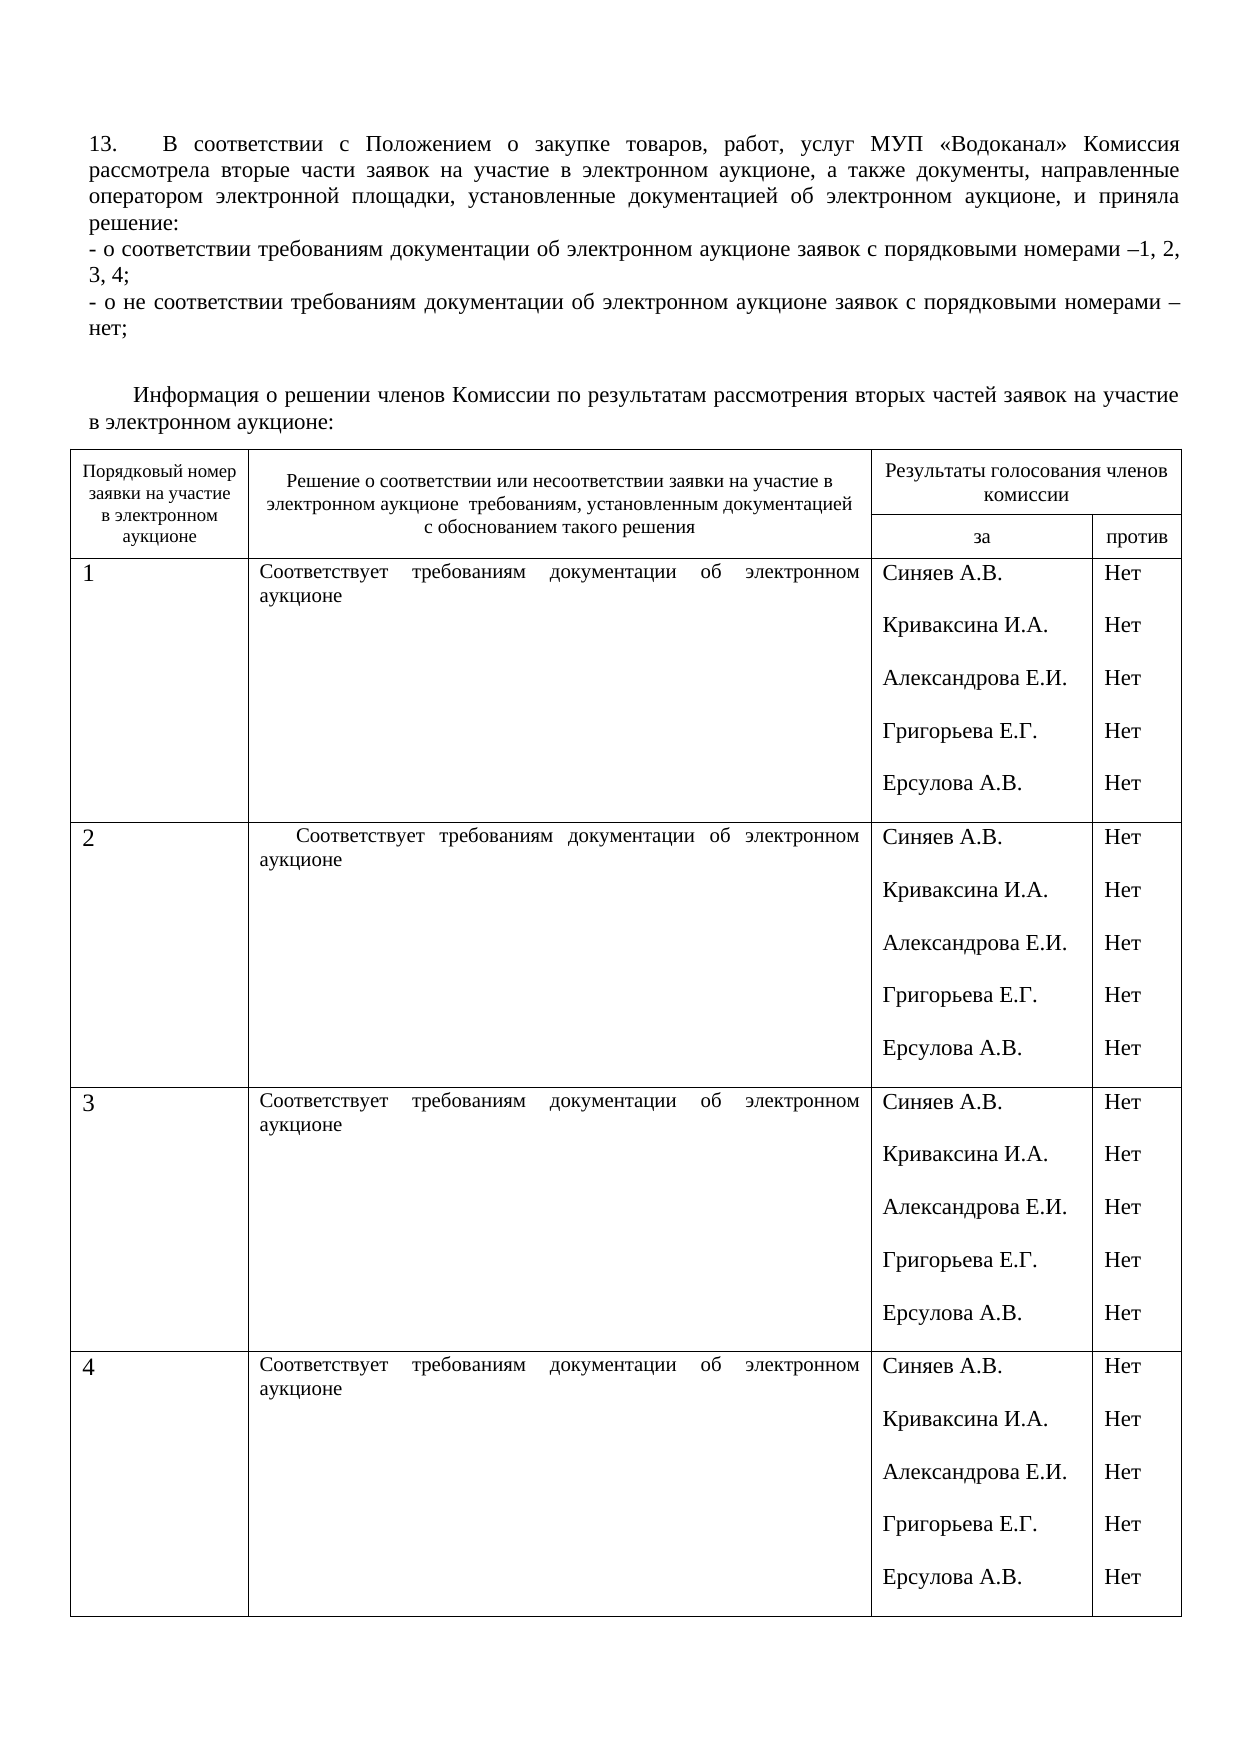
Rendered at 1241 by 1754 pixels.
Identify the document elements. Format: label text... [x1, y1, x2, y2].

table_cell Нет Нет Нет Нет Нет [1093, 1088, 1181, 1351]
table_cell 3 [71, 1088, 248, 1351]
table_cell Синяев А.В. Криваксина И.А. Александрова Е.И. Григорьева Е.Г. Ерсулова А.В. [872, 1352, 1092, 1616]
table_cell Соответствует требованиям документации об электронном аукционе [249, 823, 871, 1087]
table_cell 1 [71, 559, 248, 822]
table_cell 2 [71, 823, 248, 1087]
table_cell Синяев А.В. Криваксина И.А. Александрова Е.И. Григорьева Е.Г. Ерсулова А.В. [872, 1088, 1092, 1351]
table_cell Соответствует требованиям документации об электронном аукционе [249, 1088, 871, 1351]
text - о соответствии требованиям документации об электронном аукционе заявок с порядковыми номерами –1, 2, 3, 4; [89, 235, 1181, 288]
table_cell за [872, 515, 1092, 557]
text 13. В соответствии с Положением о закупке товаров, работ, услуг МУП «Водоканал» Комиссия рассмотрела вторые части заявок на участие в электронном аукционе, а также документы, направленные оператором электронной площадки, установленные документацией об электронном аукционе, и приняла решение: [89, 130, 1181, 235]
table_cell Синяев А.В. Криваксина И.А. Александрова Е.И. Григорьева Е.Г. Ерсулова А.В. [872, 823, 1092, 1087]
table_cell Соответствует требованиям документации об электронном аукционе [249, 1352, 871, 1616]
table_cell Синяев А.В. Криваксина И.А. Александрова Е.И. Григорьева Е.Г. Ерсулова А.В. [872, 559, 1092, 822]
table_cell Нет Нет Нет Нет Нет [1093, 1352, 1181, 1616]
table_header Решение о соответствии или несоответствии заявки на участие в электронном аукционе требованиям, установленным документацией с обоснованием такого решения [249, 450, 871, 557]
table_header Порядковый номер заявки на участие в электронном аукционе [71, 450, 248, 557]
table_cell Нет Нет Нет Нет Нет [1093, 823, 1181, 1087]
table_cell против [1093, 515, 1181, 557]
table_header Результаты голосования членов комиссии [872, 450, 1181, 514]
table_cell Соответствует требованиям документации об электронном аукционе [249, 559, 871, 822]
text Информация о решении членов Комиссии по результатам рассмотрения вторых частей заявок на участие в электронном аукционе: [89, 381, 1181, 434]
table_cell Нет Нет Нет Нет Нет [1093, 559, 1181, 822]
text - о не соответствии требованиям документации об электронном аукционе заявок с порядковыми номерами – нет; [89, 288, 1181, 341]
table_cell 4 [71, 1352, 248, 1616]
